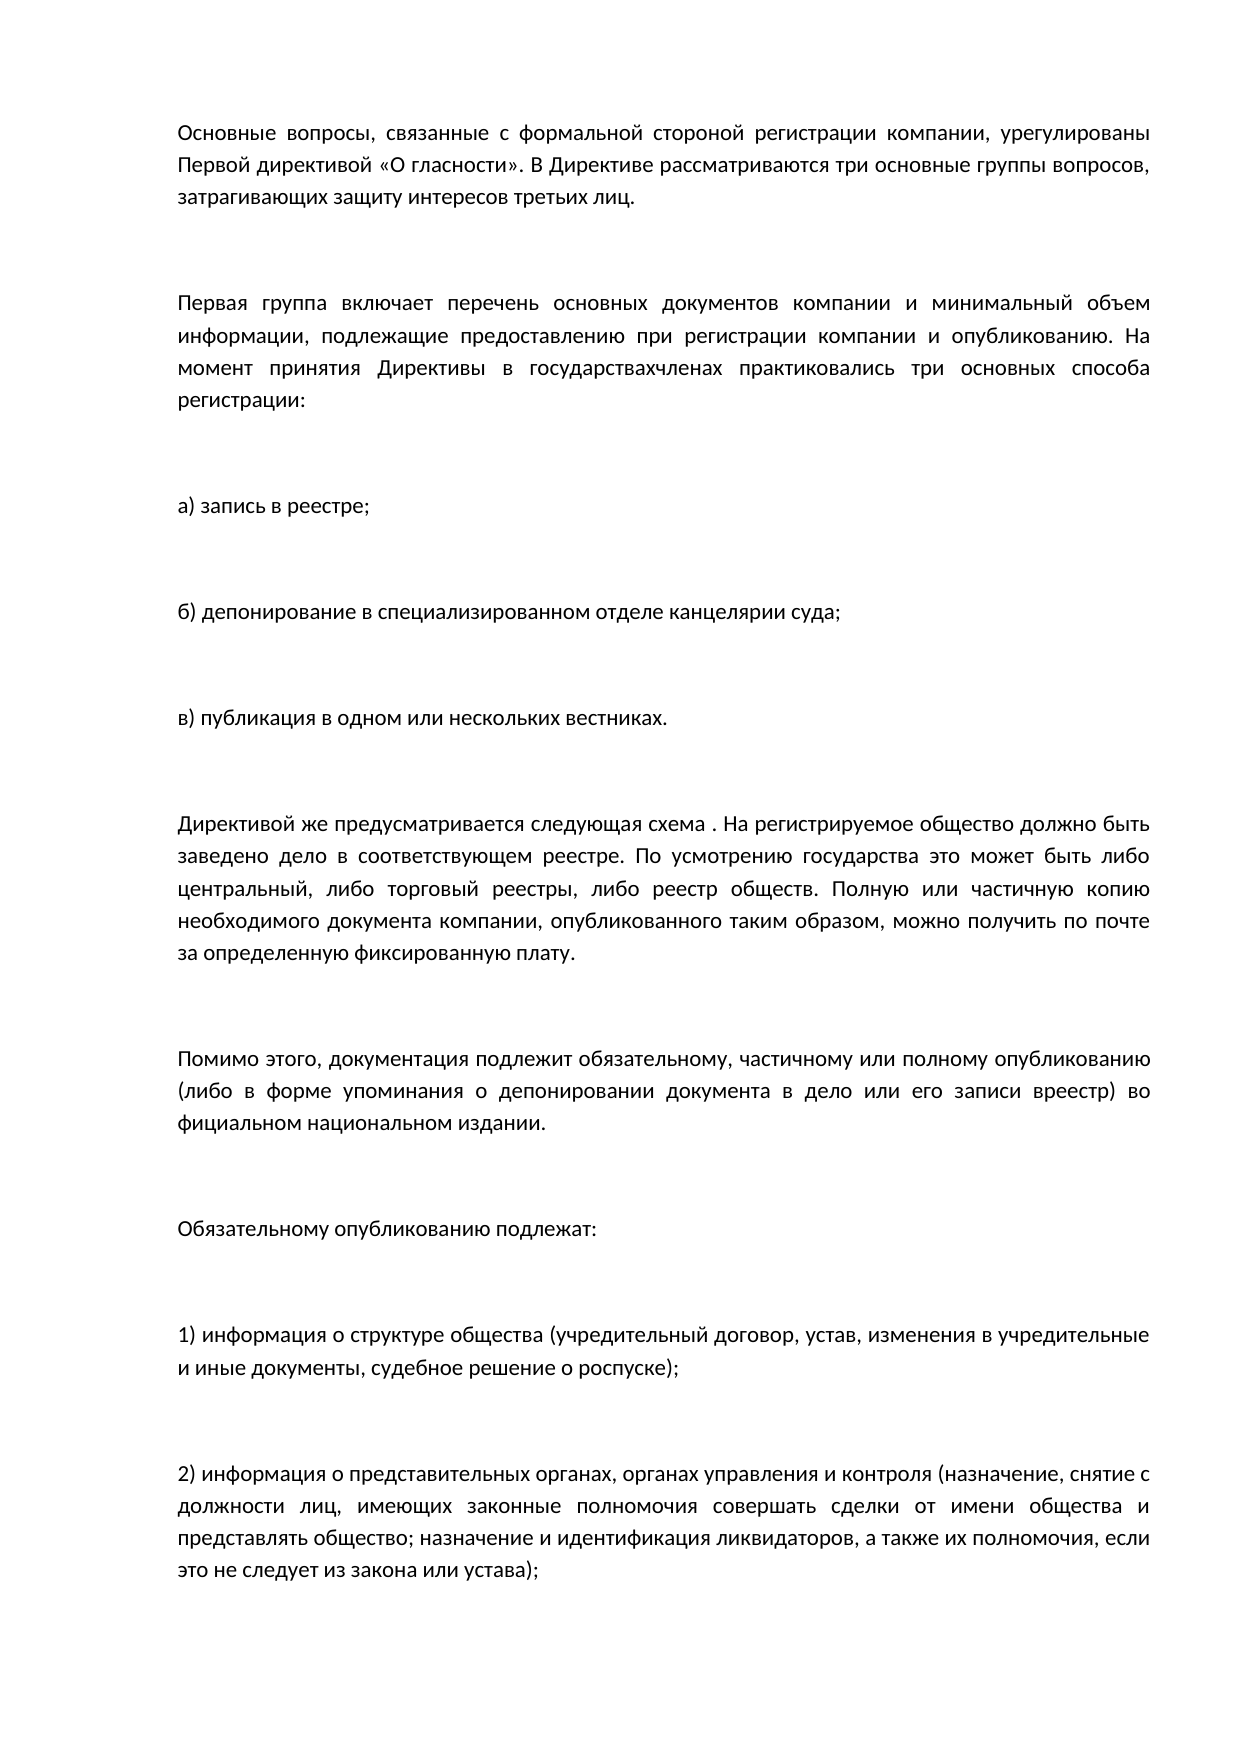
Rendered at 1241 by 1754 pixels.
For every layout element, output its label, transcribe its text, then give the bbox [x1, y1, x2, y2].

text Первая группа включает перечень основных документов компании и минимальный объем информации, подлежащие предоставлению при регистрации компании и опубликованию. На момент принятия Директивы в государствахчленах практиковались три основных способа регистрации: [177, 288, 1152, 413]
text в) публикация в одном или нескольких вестниках. [177, 703, 1152, 731]
text Директивой же предусматривается следующая схема . На регистрируемое общество должно быть заведено дело в соответствующем реестре. По усмотрению государства это может быть либо центральный, либо торговый реестры, либо реестр обществ. Полную или частичную копию необходимого документа компании, опубликованного таким образом, можно получить по почте за определенную фиксированную плату. [177, 809, 1152, 966]
text Основные вопросы, связанные с формальной стороной регистрации компании, урегулированы Первой директивой «О гласности». В Директиве рассматриваются три основные группы вопросов, затрагивающих защиту интересов третьих лиц. [177, 118, 1152, 211]
text Обязательному опубликованию подлежат: [177, 1214, 1152, 1242]
text Помимо этого, документация подлежит обязательному, частичному или полному опубликованию (либо в форме упоминания о депонировании документа в дело или его записи вреестр) во фициальном национальном издании. [177, 1044, 1152, 1136]
text 2) информация о представительных органах, органах управления и контроля (назначение, снятие с должности лиц, имеющих законные полномочия совершать сделки от имени общества и представлять общество; назначение и идентификация ликвидаторов, а также их полномочия, если это не следует из закона или устава); [177, 1459, 1152, 1583]
text а) запись в реестре; [177, 491, 1152, 519]
text 1) информация о структуре общества (учредительный договор, устав, изменения в учредительные и иные документы, судебное решение о роспуске); [177, 1321, 1152, 1381]
text б) депонирование в специализированном отделе канцелярии суда; [177, 597, 1152, 625]
